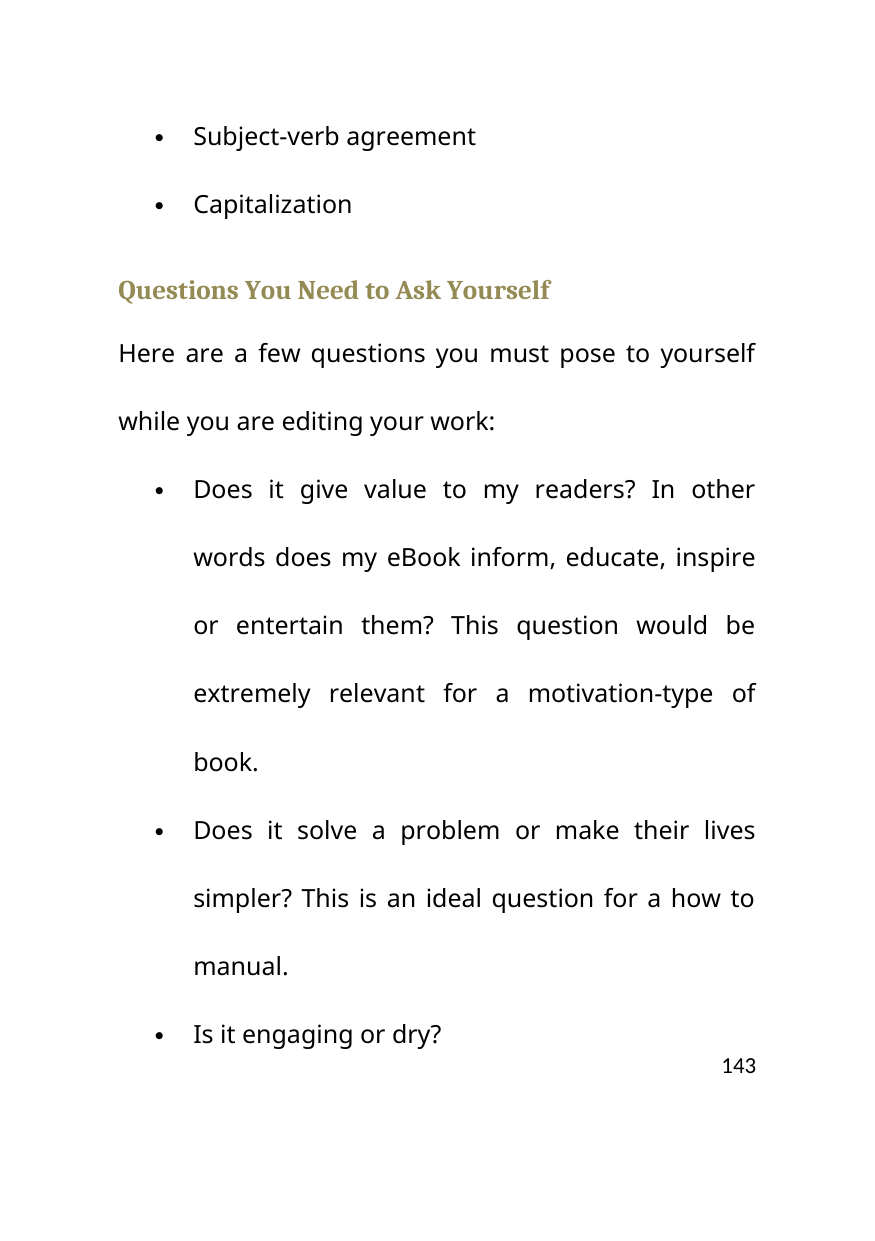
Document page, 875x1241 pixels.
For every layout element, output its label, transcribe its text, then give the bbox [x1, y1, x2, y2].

subtitle Questions You Need to Ask Yourself [118, 275, 756, 306]
list Does it solve a problem or make their lives simpler? This is an ideal question for a how to manual. [156, 812, 756, 983]
list Capitalization [156, 186, 756, 220]
list Does it give value to my readers? In other words does my eBook inform, educate, inspire or entertain them? This question would be extremely relevant for a motivation-type of book. [156, 472, 756, 778]
list Is it engaging or dry? [156, 1017, 756, 1051]
list Subject-verb agreement [156, 118, 756, 152]
text Here are a few questions you must pose to yourself while you are editing your work: [118, 336, 756, 438]
